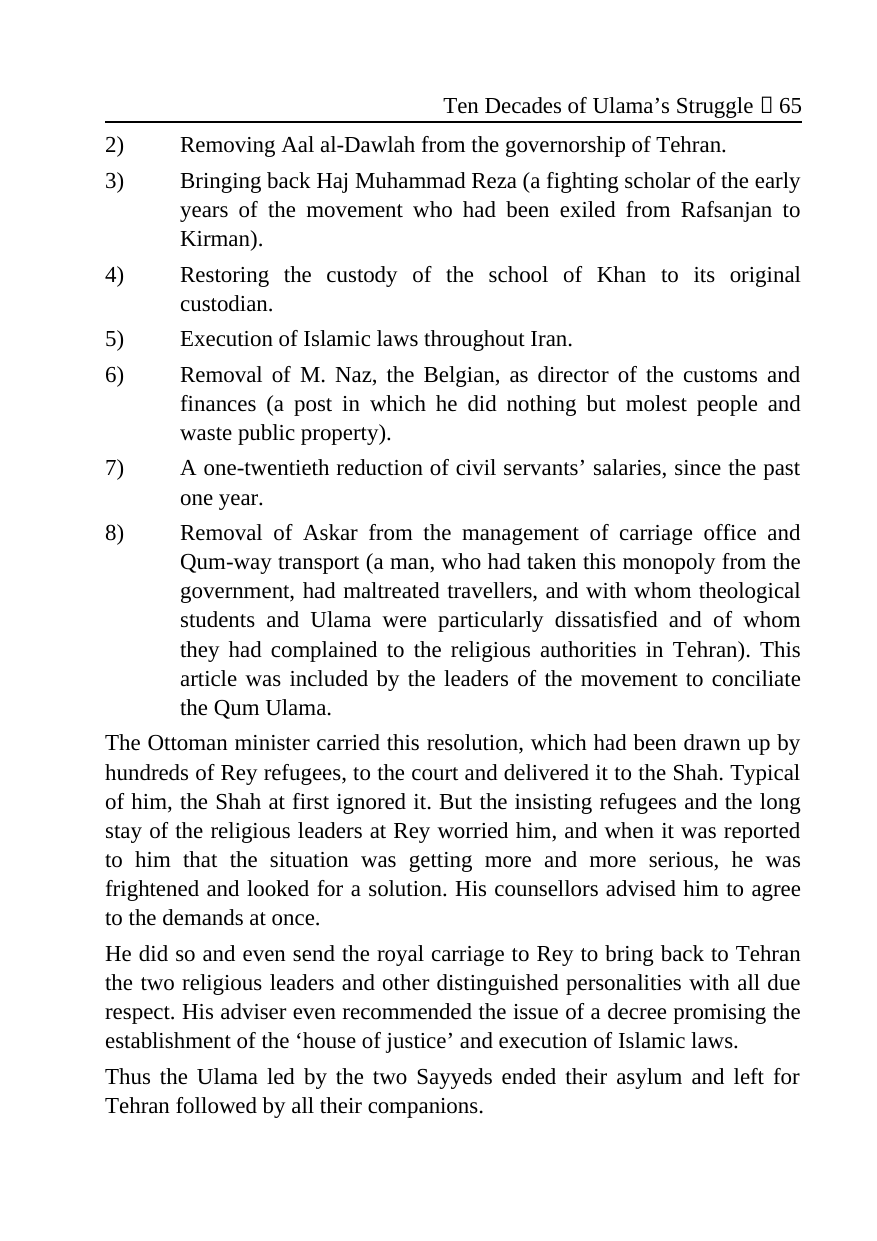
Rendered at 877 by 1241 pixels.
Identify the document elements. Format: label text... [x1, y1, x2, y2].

text He did so and even send the royal carriage to Rey to bring back to Tehran the two religious leaders and other distinguished personalities with all due respect. His adviser even recommended the issue of a decree promising the establishment of the ‘house of justice’ and execution of Islamic laws. [105, 938, 802, 1054]
text 5) Execution of Islamic laws throughout Iran. [105, 323, 802, 352]
text Thus the Ulama led by the two Sayyeds ended their asylum and left for Tehran followed by all their companions. [105, 1061, 802, 1119]
text 4) Restoring the custody of the school of Khan to its original custodian. [105, 259, 802, 317]
text 2) Removing Aal al-Dawlah from the governorship of Tehran. [105, 129, 802, 159]
text 7) A one-twentieth reduction of civil servants’ salaries, since the past one year. [105, 452, 802, 511]
text The Ottoman minister carried this resolution, which had been drawn up by hundreds of Rey refugees, to the court and delivered it to the Shah. Typical of him, the Shah at first ignored it. But the insisting refugees and the long stay of the religious leaders at Rey worried him, and when it was reported to him that the situation was getting more and more serious, he was frightened and looked for a solution. His counsellors advised him to agree to the demands at once. [105, 727, 802, 932]
text 6) Removal of M. Naz, the Belgian, as director of the customs and finances (a post in which he did nothing but molest people and waste public property). [105, 359, 802, 446]
text 3) Bringing back Haj Muhammad Reza (a fighting scholar of the early years of the movement who had been exiled from Rafsanjan to Kirman). [105, 165, 802, 252]
text 8) Removal of Askar from the management of carriage office and Qum-way transport (a man, who had taken this monopoly from the government, had maltreated travellers, and with whom theological students and Ulama were particularly dissatisfied and of whom they had complained to the religious authorities in Tehran). This article was included by the leaders of the movement to conciliate the Qum Ulama. [105, 517, 802, 721]
